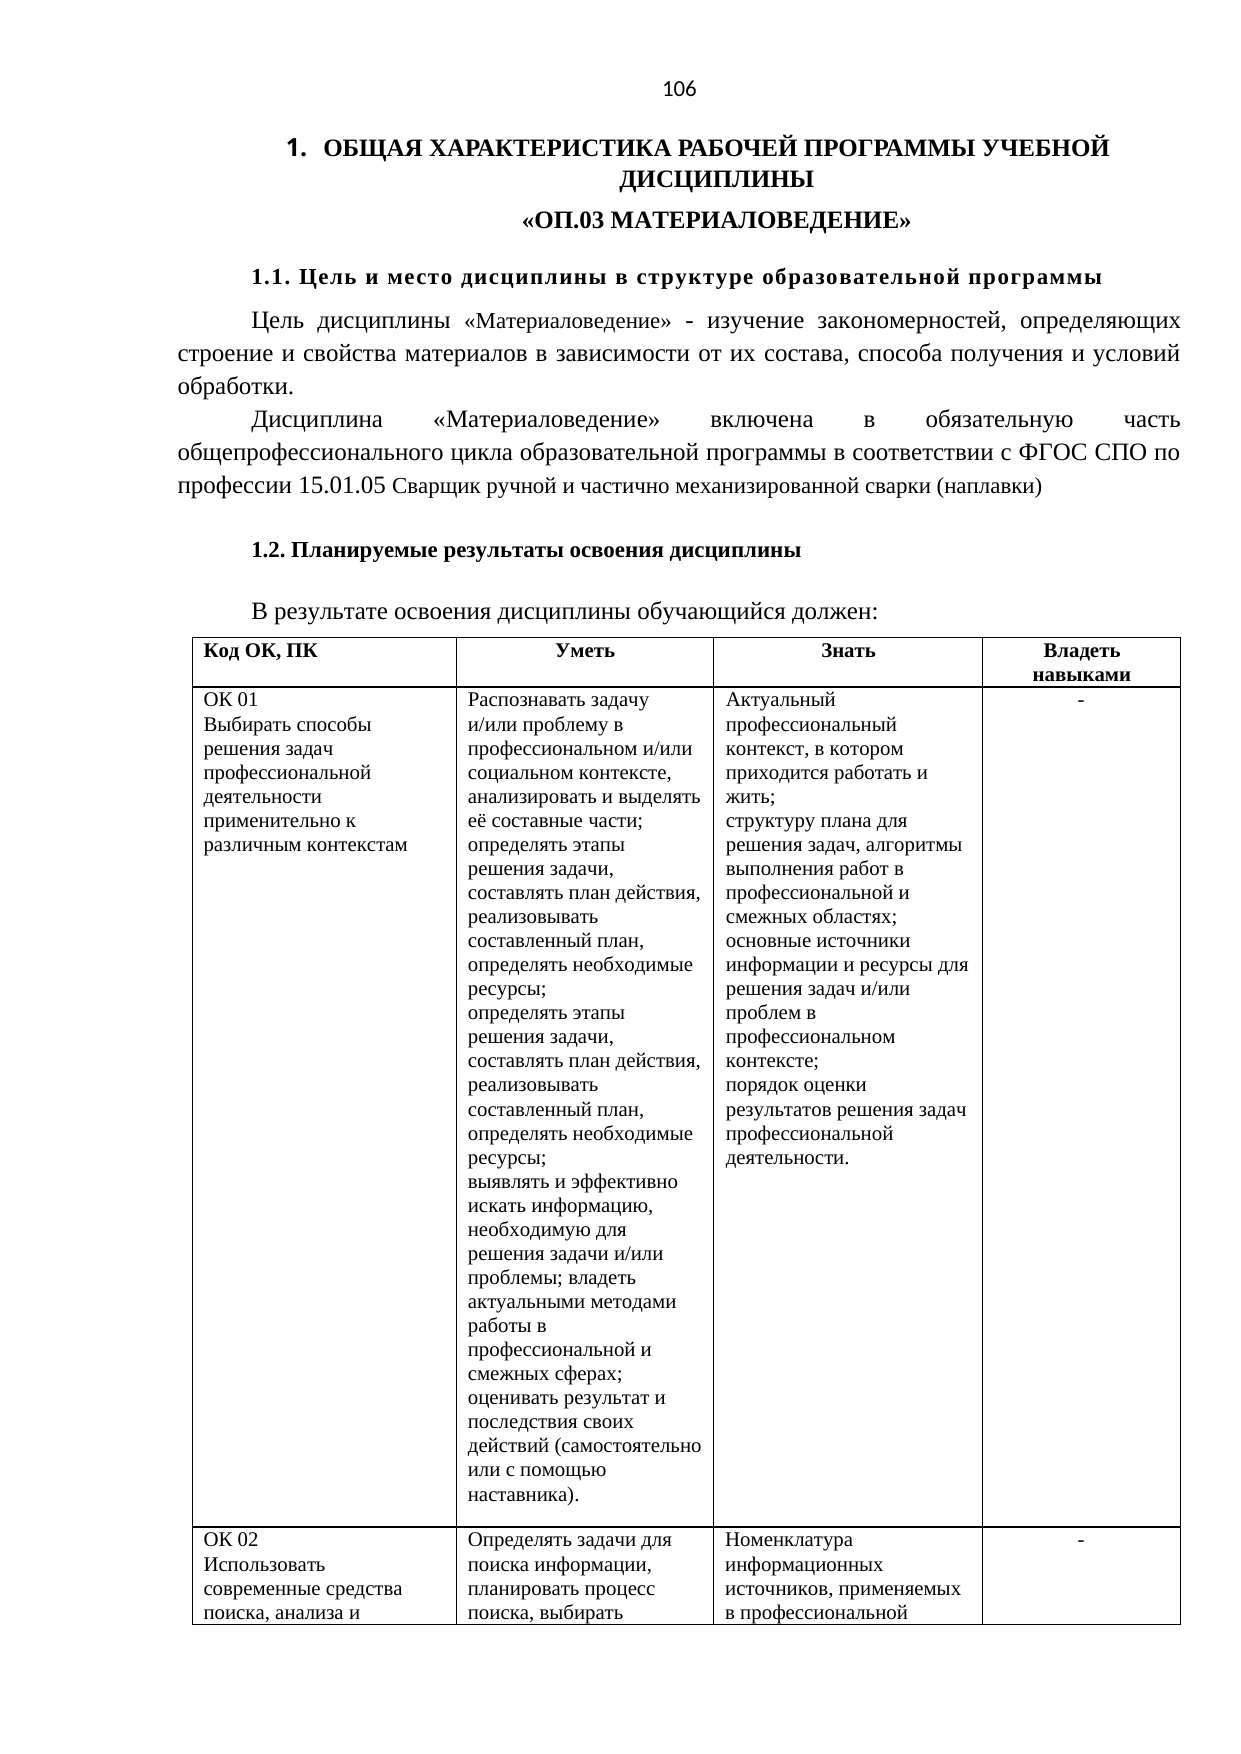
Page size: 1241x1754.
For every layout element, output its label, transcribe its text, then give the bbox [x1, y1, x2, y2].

table_cell - [983, 1528, 1180, 1624]
text В результате освоения дисциплины обучающийся должен: [177, 596, 1181, 625]
text Цель дисциплины «Материаловедение» - изучение закономерностей, определяющих строение и свойства материалов в зависимости от их состава, способа получения и условий обработки. [177, 305, 1181, 400]
text 1.2. Планируемые результаты освоения дисциплины [177, 537, 1181, 563]
table_header Владеть навыками [983, 638, 1180, 686]
table_header Знать [714, 638, 982, 686]
text «ОП.03 МАТЕРИАЛОВЕДЕНИЕ» [252, 205, 1181, 234]
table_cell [714, 1528, 982, 1624]
table_header Код ОК, ПК [193, 638, 456, 686]
text Дисциплина «Материаловедение» включена в обязательную часть общепрофессионального цикла образовательной программы в соответствии с ФГОС СПО по профессии 15.01.05 Сварщик ручной и частично механизированной сварки (наплавки) [177, 404, 1181, 499]
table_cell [193, 1528, 456, 1624]
list Общая характеристика РАБОЧЕЙ ПРОГРАММЫ УЧЕБНОЙ ДИСЦИПЛИНЫ [215, 130, 1181, 193]
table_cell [457, 1528, 713, 1624]
table_cell - [983, 688, 1180, 1526]
table_cell Актуальный профессиональный контекст, в котором приходится работать и жить; структуру плана для решения задач, алгоритмы выполнения работ в профессиональной и смежных областях; основные источники информации и ресурсы для решения задач и/или проблем в профессиональном контексте; порядок оценки результатов решения задач профессиональной деятельности. [714, 688, 982, 1526]
table_cell Распознавать задачу и/или проблему в профессиональном и/или социальном контексте, анализировать и выделять её составные части; определять этапы решения задачи, составлять план действия, реализовывать составленный план, определять необходимые ресурсы; определять этапы решения задачи, составлять план действия, реализовывать составленный план, определять необходимые ресурсы; выявлять и эффективно искать информацию, необходимую для решения задачи и/или проблемы; владеть актуальными методами работы в профессиональной и смежных сферах; оценивать результат и последствия своих действий (самостоятельно или с помощью наставника). [457, 688, 713, 1526]
table_cell ОК 01 Выбирать способы решения задач профессиональной деятельности применительно к различным контекстам [193, 688, 456, 1526]
text 1.1. Цель и место дисциплины в структуре образовательной программы [177, 263, 1181, 289]
table_header Уметь [457, 638, 713, 686]
